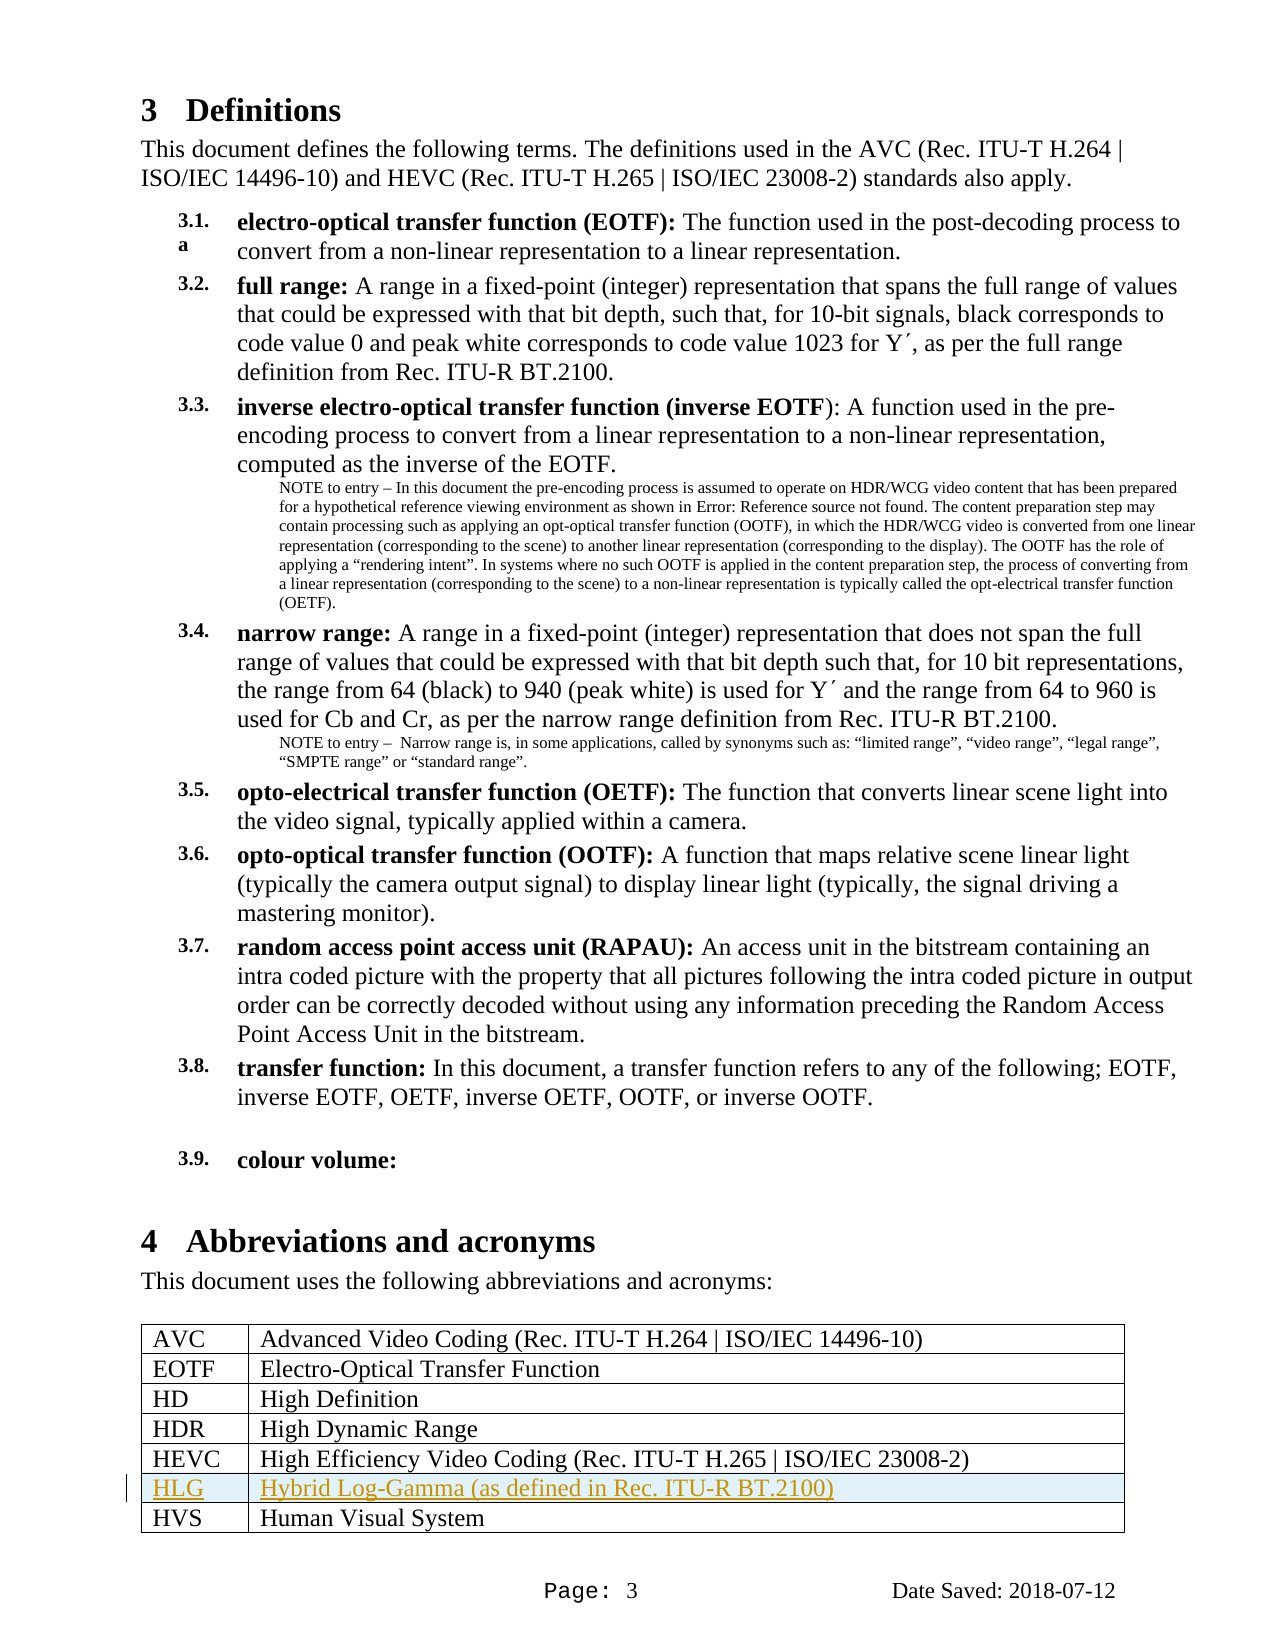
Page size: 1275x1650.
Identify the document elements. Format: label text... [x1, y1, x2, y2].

table_cell Human Visual System [249, 1503, 1124, 1532]
table_cell full range: A range in a fixed-point (integer) representation that spans the full range of values that could be expressed with that bit depth, such that, for 10-bit signals, black corresponds to code value 0 and peak white corresponds to code value 1023 for Y, as per the full range definition from Rec. ITU-R BT.2100. [226, 268, 1207, 389]
table_cell HVS [142, 1503, 248, 1532]
table_header Advanced Video Coding (Rec. ITU-T H.264 | ISO/IEC 14496-10) [249, 1325, 1124, 1353]
table_cell HD [142, 1384, 248, 1413]
table_header electro-optical transfer function (EOTF): The function used in the post-decoding process to convert from a non-linear representation to a linear representation. [226, 205, 1207, 268]
table_cell [167, 268, 226, 389]
table_cell [167, 1143, 226, 1196]
text This document defines the following terms. The definitions used in the AVC (Rec. ITU-T H.264 | ISO/IEC 14496-10) and HEVC (Rec. ITU-T H.265 | ISO/IEC 23008-2) standards also apply. [141, 134, 1125, 192]
table_cell opto-electrical transfer function (OETF): The function that converts linear scene light into the video signal, typically applied within a camera. [226, 774, 1207, 837]
table_cell narrow range: A range in a fixed-point (integer) representation that does not span the full range of values that could be expressed with that bit depth such that, for 10 bit representations, the range from 64 (black) to 940 (peak white) is used for Y and the range from 64 to 960 is used for Cb and Cr, as per the narrow range definition from Rec. ITU-R BT.2100. NOTE to entry – Narrow range is, in some applications, called by synonyms such as: “limited range”, “video range”, “legal range”, “SMPTE range” or “standard range”. [226, 615, 1207, 774]
table_cell [167, 389, 226, 615]
table_cell High Efficiency Video Coding (Rec. ITU-T H.265 | ISO/IEC 23008-2) [249, 1444, 1124, 1472]
table_cell High Definition [249, 1384, 1124, 1413]
subtitle Abbreviations and acronyms [141, 1221, 1125, 1260]
table_cell Electro-Optical Transfer Function [249, 1354, 1124, 1383]
table_cell HEVC [142, 1444, 248, 1472]
table_cell [167, 1050, 226, 1142]
table_cell colour volume: [226, 1143, 1207, 1196]
table_cell [167, 838, 226, 929]
table_cell HDR [142, 1414, 248, 1443]
table_header a [167, 205, 226, 268]
table_cell transfer function: In this document, a transfer function refers to any of the following; EOTF, inverse EOTF, OETF, inverse OETF, OOTF, or inverse OOTF. [226, 1050, 1207, 1142]
table_cell opto-optical transfer function (OOTF): A function that maps relative scene linear light (typically the camera output signal) to display linear light (typically, the signal driving a mastering monitor). [226, 838, 1207, 929]
table_cell random access point access unit (RAPAU): An access unit in the bitstream containing an intra coded picture with the property that all pictures following the intra coded picture in output order can be correctly decoded without using any information preceding the Random Access Point Access Unit in the bitstream. [226, 930, 1207, 1050]
text This document uses the following abbreviations and acronyms: [141, 1266, 1125, 1295]
table_cell [167, 615, 226, 774]
subtitle Definitions [141, 90, 1125, 128]
table_header AVC [142, 1325, 248, 1353]
table_cell High Dynamic Range [249, 1414, 1124, 1443]
table_cell [167, 774, 226, 837]
table_cell [167, 930, 226, 1050]
table_cell EOTF [142, 1354, 248, 1383]
table_cell inverse electro-optical transfer function (inverse EOTF): A function used in the pre-encoding process to convert from a linear representation to a non-linear representation, computed as the inverse of the EOTF. NOTE to entry – In this document the pre-encoding process is assumed to operate on HDR/WCG video content that has been prepared for a hypothetical reference viewing environment as shown in Error! Reference source not found.. The content preparation step may contain processing such as applying an opt-optical transfer function (OOTF), in which the HDR/WCG video is converted from one linear representation (corresponding to the scene) to another linear representation (corresponding to the display). The OOTF has the role of applying a “rendering intent”. In systems where no such OOTF is applied in the content preparation step, the process of converting from a linear representation (corresponding to the scene) to a non-linear representation is typically called the opt-electrical transfer function (OETF). [226, 389, 1207, 615]
